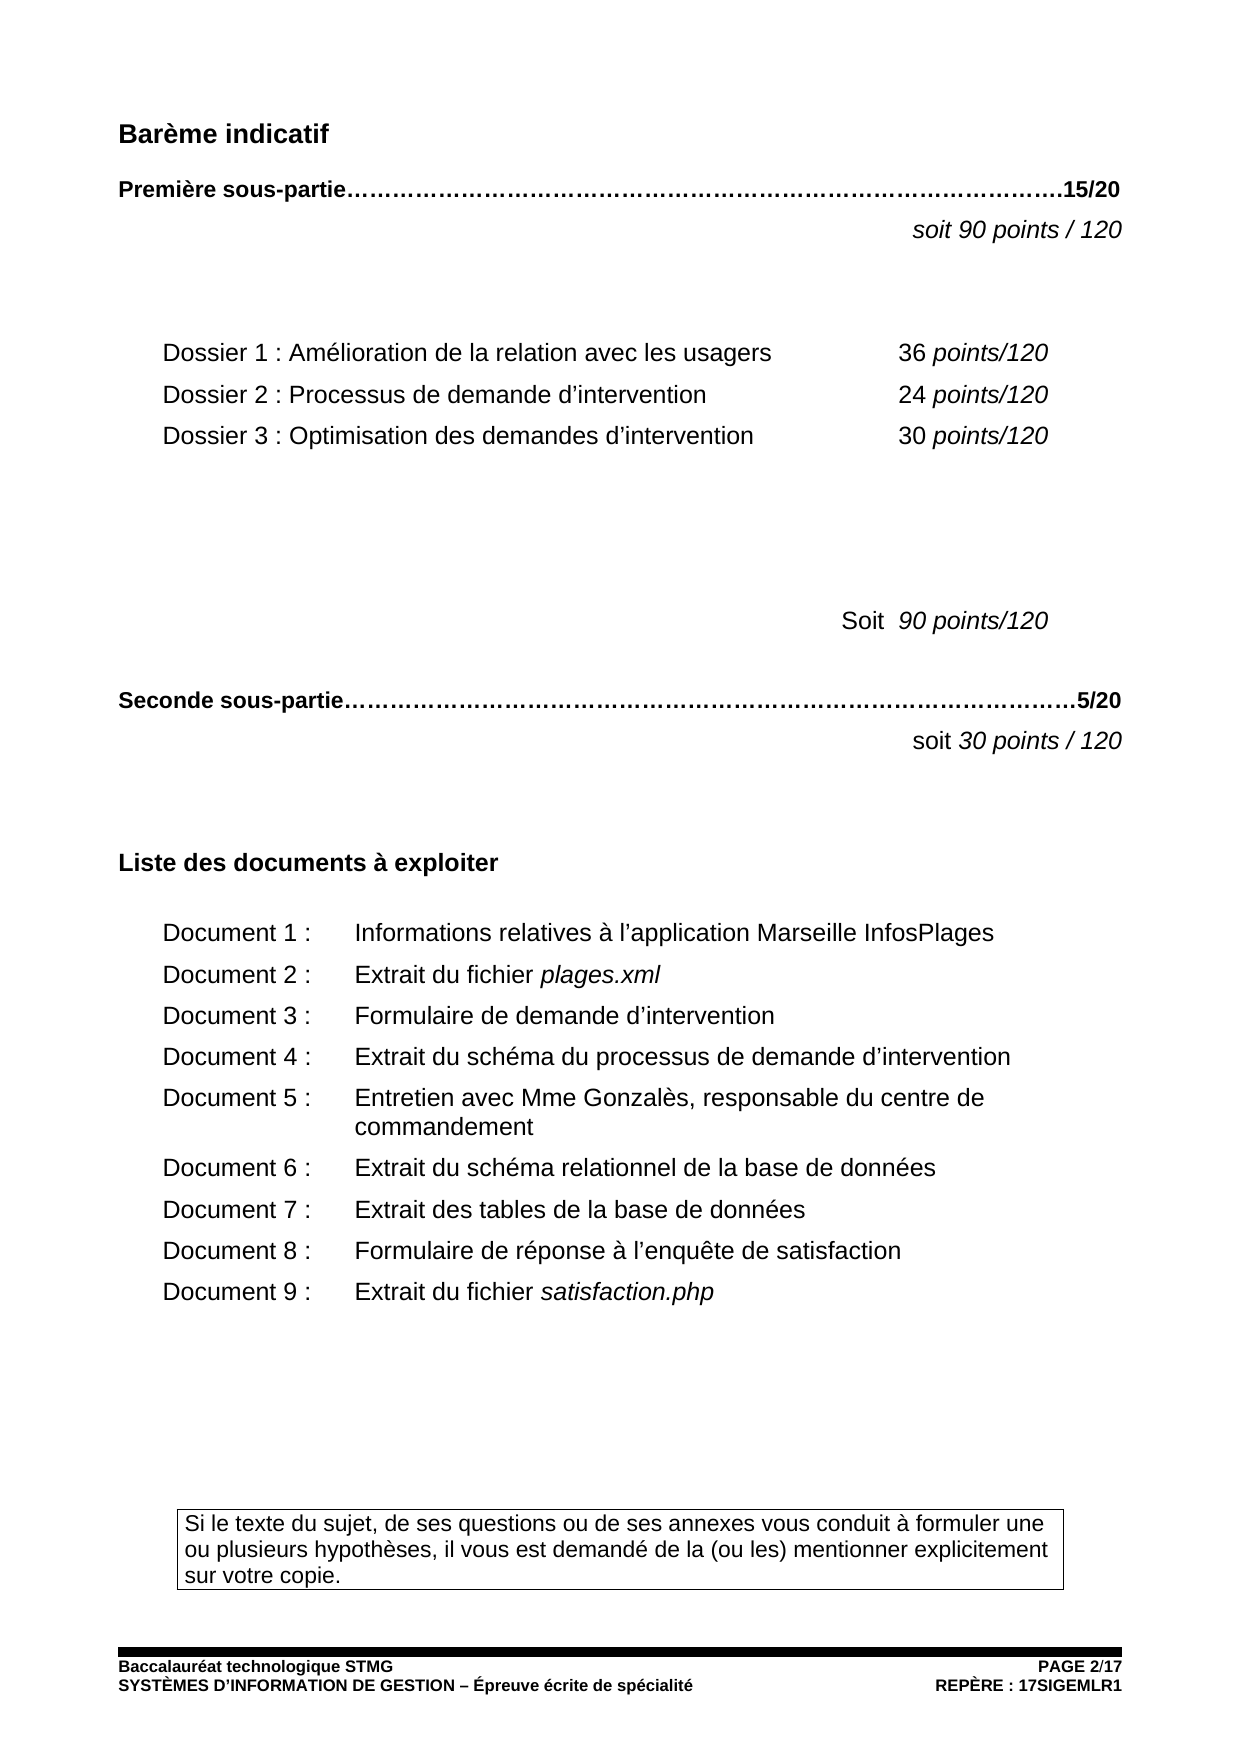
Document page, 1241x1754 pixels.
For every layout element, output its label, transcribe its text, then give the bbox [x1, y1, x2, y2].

text Seconde sous-partie……………………………………………………………………………………5/20 [118, 687, 1122, 714]
text Document 1 : Informations relatives à l’application Marseille InfosPlages [162, 918, 1122, 947]
text Soit 90 points/120 [162, 462, 1122, 634]
text Première sous-partie………………………………………………………………………………….15/20 [118, 176, 1122, 202]
text soit 30 points / 120 [162, 726, 1122, 755]
text Document 5 : Entretien avec Mme Gonzalès, responsable du centre de commandement [162, 1083, 1122, 1141]
text Dossier 2 : Processus de demande d’intervention 24 points/120 [162, 379, 1122, 408]
text Dossier 1 : Amélioration de la relation avec les usagers 36 points/120 [162, 338, 1122, 367]
text Document 8 : Formulaire de réponse à l’enquête de satisfaction [162, 1236, 1122, 1264]
table_header Si le texte du sujet, de ses questions ou de ses annexes vous conduit à formuler une ou plusieurs hypothèses, il vous est demandé de la (ou les) mentionner explicitement sur votre copie. [178, 1510, 1063, 1589]
text Document 4 : Extrait du schéma du processus de demande d’intervention [162, 1042, 1122, 1071]
text Liste des documents à exploiter [118, 848, 1137, 877]
text soit 90 points / 120 [162, 214, 1122, 243]
text Document 3 : Formulaire de demande d’intervention [162, 1001, 1122, 1029]
text Document 7 : Extrait des tables de la base de données [162, 1194, 1122, 1223]
text Document 2 : Extrait du fichier plages.xml [162, 959, 1122, 988]
text Document 9 : Extrait du fichier satisfaction.php [162, 1277, 1122, 1306]
text Dossier 3 : Optimisation des demandes d’intervention 30 points/120 [162, 421, 1122, 449]
text Barème indicatif [118, 118, 1137, 149]
text Document 6 : Extrait du schéma relationnel de la base de données [162, 1153, 1122, 1182]
